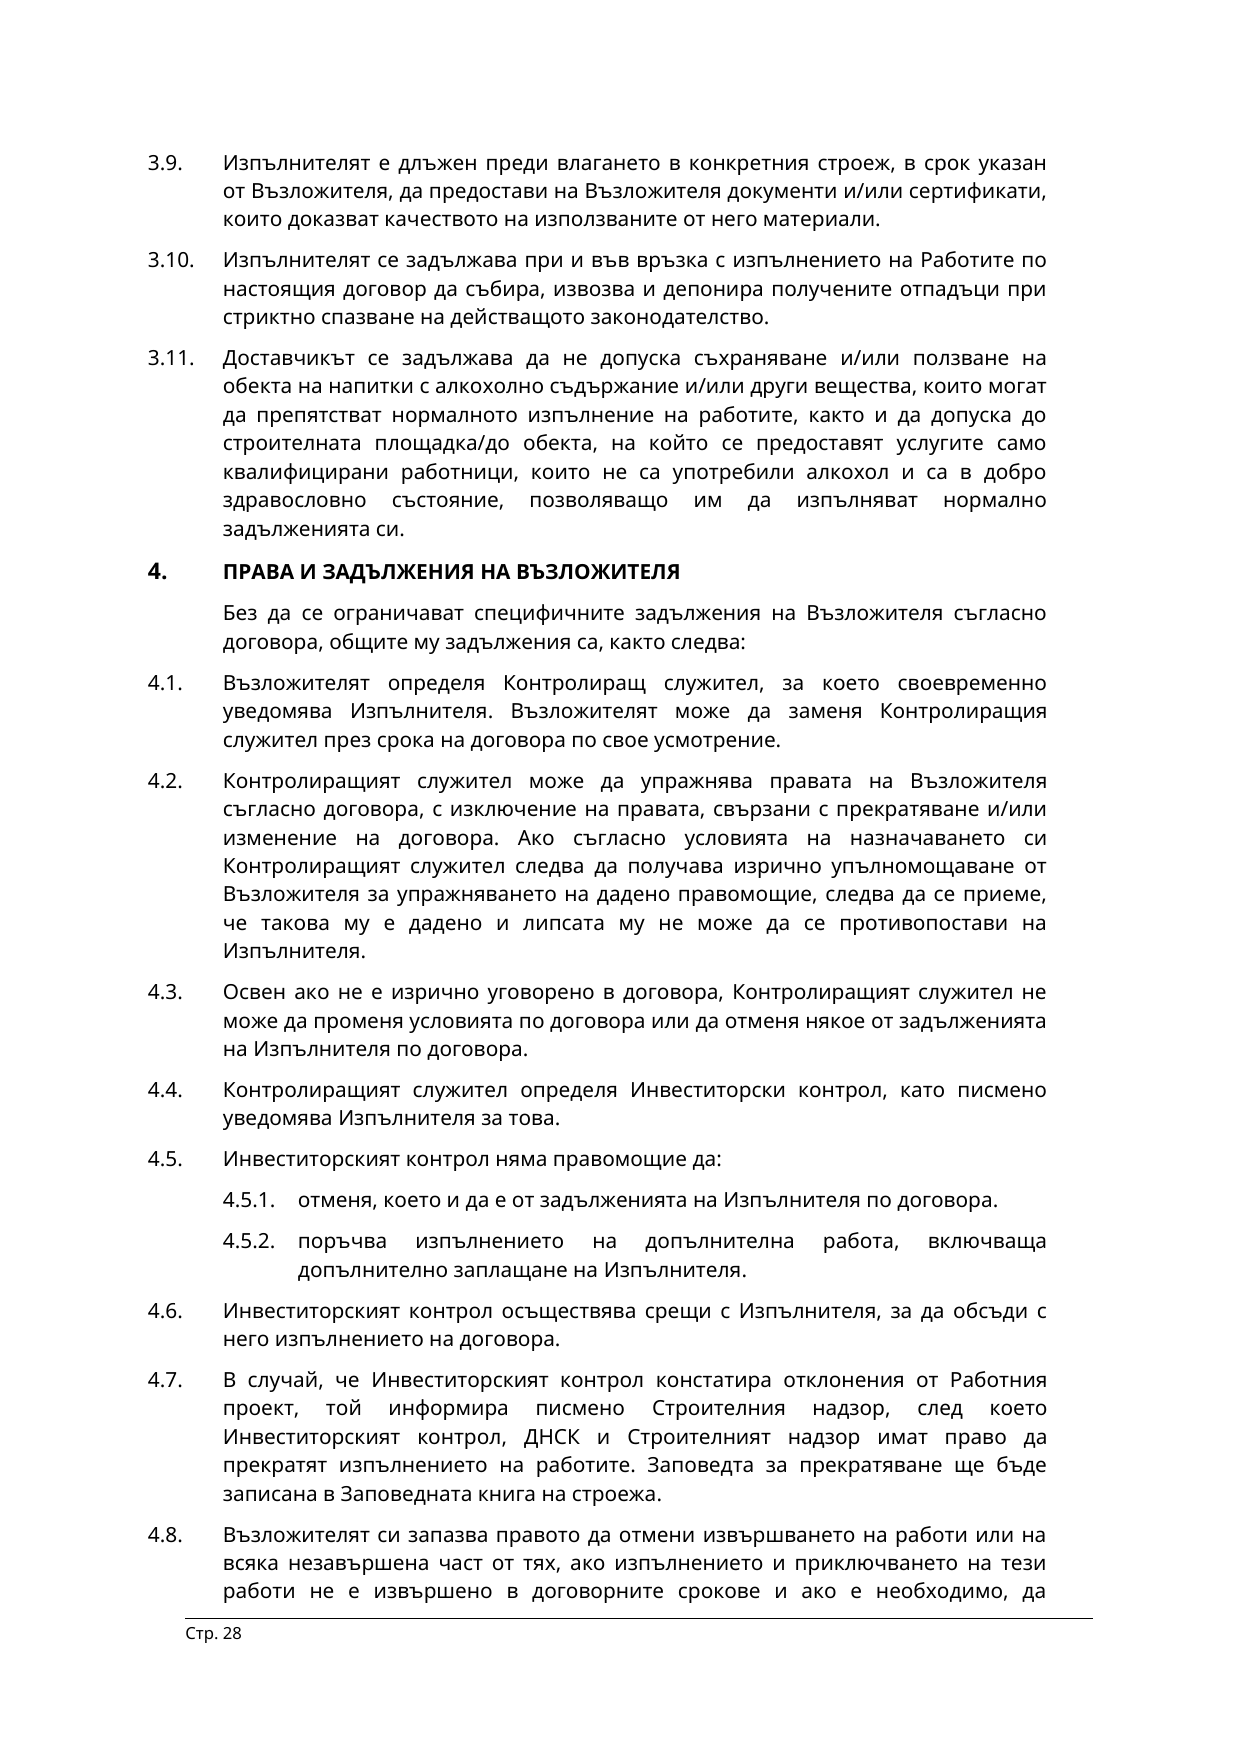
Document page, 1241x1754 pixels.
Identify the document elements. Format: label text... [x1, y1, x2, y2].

list ПРАВА И ЗАДЪЛЖЕНИЯ НА ВЪЗЛОЖИТЕЛЯ [148, 555, 1048, 586]
list Контролиращият служител може да упражнява правата на Възложителя съгласно договора, с изключение на правата, свързани с прекратяване и/или изменение на договора. Ако съгласно условията на назначаването си Контролиращият служител следва да получава изрично упълномощаване от Възложителя за упражняването на дадено правомощие, следва да се приеме, че такова му е дадено и липсата му не може да се противопостави на Изпълнителя. [148, 766, 1048, 965]
list Инвеститорският контрол няма правомощие да: [148, 1144, 1048, 1173]
list Изпълнителят е длъжен преди влагането в конкретния строеж, в срок указан от Възложителя, да предостави на Възложителя документи и/или сертификати, които доказват качеството на използваните от него материали. [148, 148, 1048, 233]
list В случай, че Инвеститорският контрол констатира отклонения от Работния проект, той информира писмено Строителния надзор, след което Инвеститорският контрол, ДНСК и Строителният надзор имат право да прекратят изпълнението на работите. Заповедта за прекратяване ще бъде записана в Заповедната книга на строежа. [148, 1365, 1048, 1507]
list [148, 1520, 1048, 1605]
list Изпълнителят се задължава при и във връзка с изпълнението на Работите по настоящия договор да събира, извозва и депонира получените отпадъци при стриктно спазване на действащото законодателство. [148, 245, 1048, 331]
text Без да се ограничават специфичните задължения на Възложителя съгласно договора, общите му задължения са, както следва: [223, 598, 1048, 655]
list Освен ако не е изрично уговорено в договора, Контролиращият служител не може да променя условията по договора или да отменя някое от задълженията на Изпълнителя по договора. [148, 977, 1048, 1063]
list отменя, което и да е от задълженията на Изпълнителя по договора. [223, 1185, 1048, 1214]
list Инвеститорският контрол осъществява срещи с Изпълнителя, за да обсъди с него изпълнението на договора. [148, 1296, 1048, 1353]
list Контролиращият служител определя Инвеститорски контрол, като писмено уведомява Изпълнителя за това. [148, 1075, 1048, 1132]
list Доставчикът се задължава да не допуска съхраняване и/или ползване на обекта на напитки с алкохолно съдържание и/или други вещества, които могат да препятстват нормалното изпълнение на работите, както и да допуска до строителната площадка/до обекта, на който се предоставят услугите само квалифицирани работници, които не са употребили алкохол и са в добро здравословно състояние, позволяващо им да изпълняват нормално задълженията си. [148, 343, 1048, 542]
list Възложителят определя Контролиращ служител, за което своевременно уведомява Изпълнителя. Възложителят може да заменя Контролиращия служител през срока на договора по свое усмотрение. [148, 668, 1048, 753]
list поръчва изпълнението на допълнителна работа, включваща допълнително заплащане на Изпълнителя. [223, 1226, 1048, 1283]
